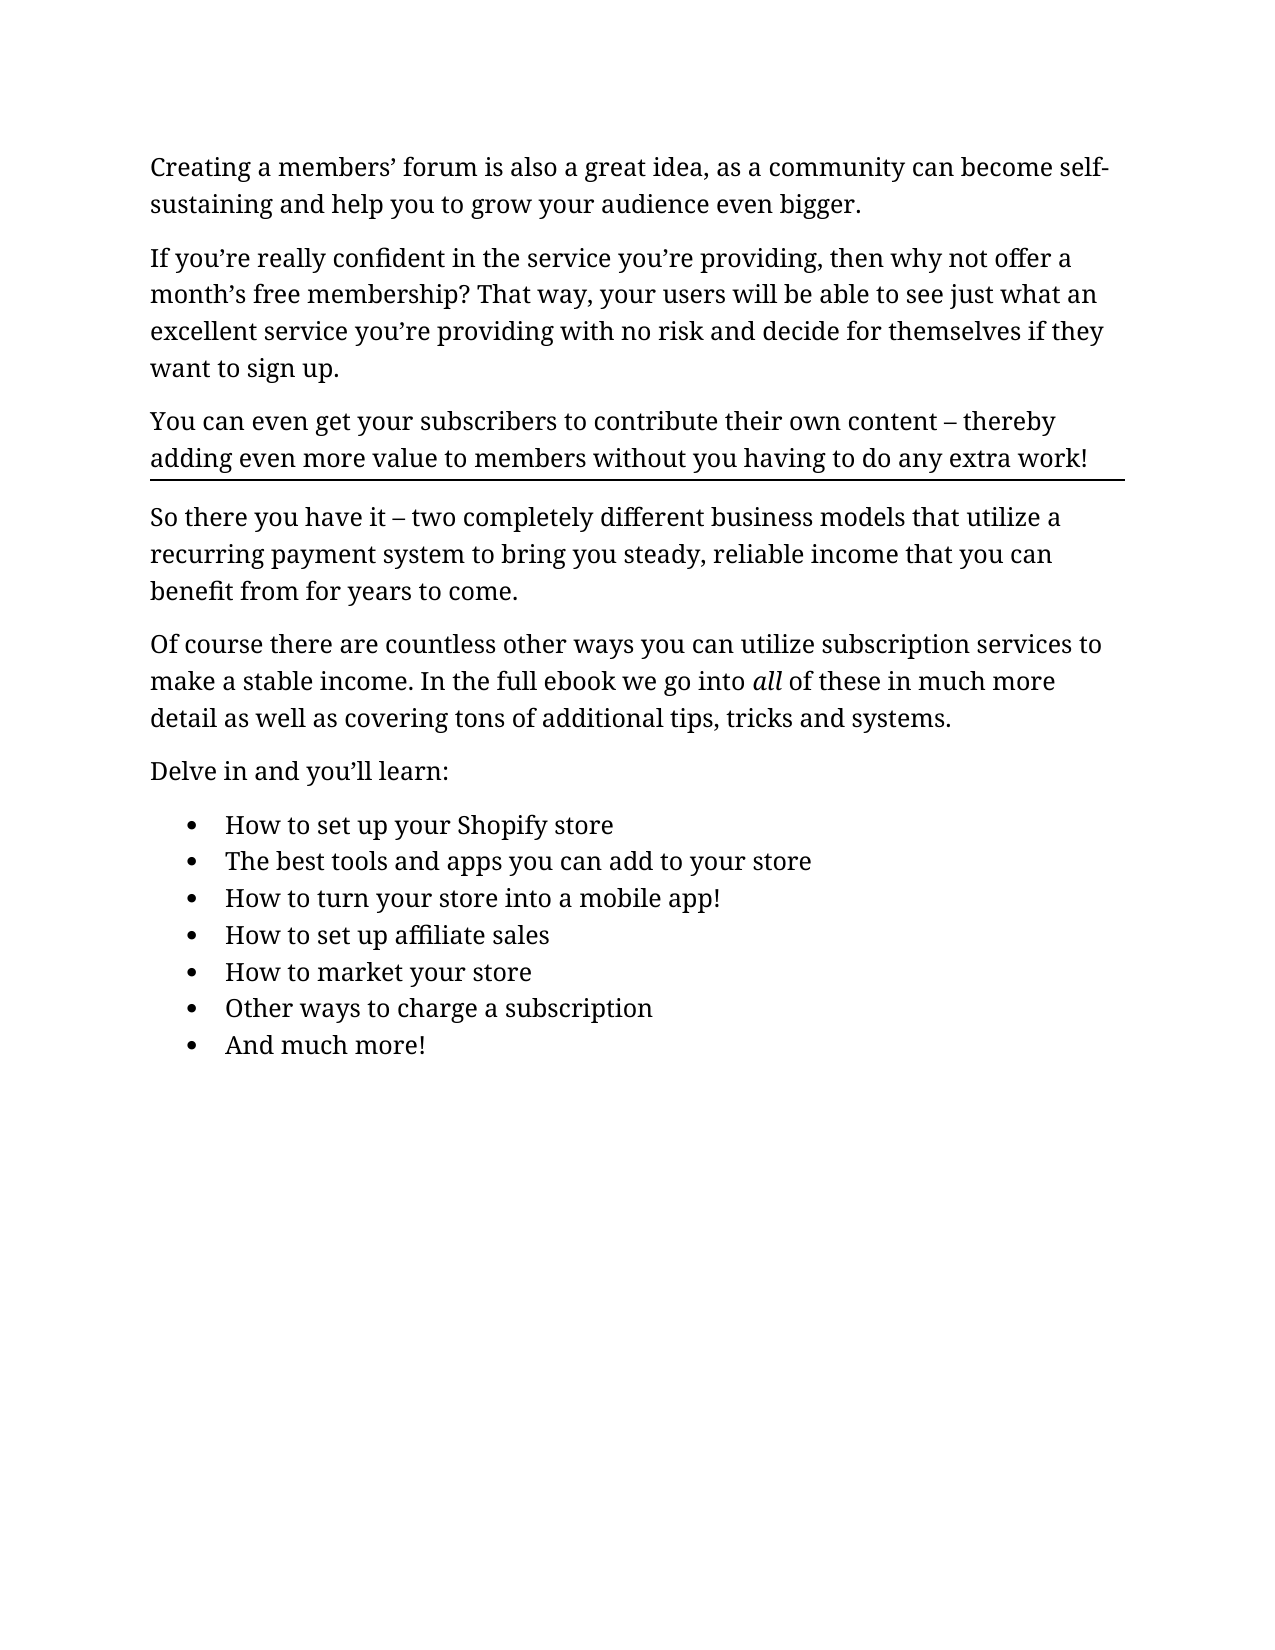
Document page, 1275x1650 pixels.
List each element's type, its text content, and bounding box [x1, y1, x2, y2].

list And much more! [187, 1028, 1125, 1062]
list How to market your store [187, 954, 1125, 988]
list How to set up your Shopify store [187, 807, 1125, 841]
list How to set up affiliate sales [187, 918, 1125, 952]
text Creating a members’ forum is also a great idea, as a community can become self-sustaining and help you to grow your audience even bigger. [150, 150, 1125, 221]
text If you’re really confident in the service you’re providing, then why not offer a month’s free membership? That way, your users will be able to see just what an excellent service you’re providing with no risk and decide for themselves if they want to sign up. [150, 240, 1125, 384]
text Of course there are countless other ways you can utilize subscription services to make a stable income. In the full ebook we go into all of these in much more detail as well as covering tons of additional tips, tricks and systems. [150, 627, 1125, 734]
list Other ways to charge a subscription [187, 991, 1125, 1025]
list The best tools and apps you can add to your store [187, 844, 1125, 878]
list How to turn your store into a mobile app! [187, 881, 1125, 915]
text So there you have it – two completely different business models that utilize a recurring payment system to bring you steady, reliable income that you can benefit from for years to come. [150, 500, 1125, 607]
text You can even get your subscribers to contribute their own content – thereby adding even more value to members without you having to do any extra work! [150, 404, 1125, 479]
text Delve in and you’ll learn: [150, 754, 1125, 788]
